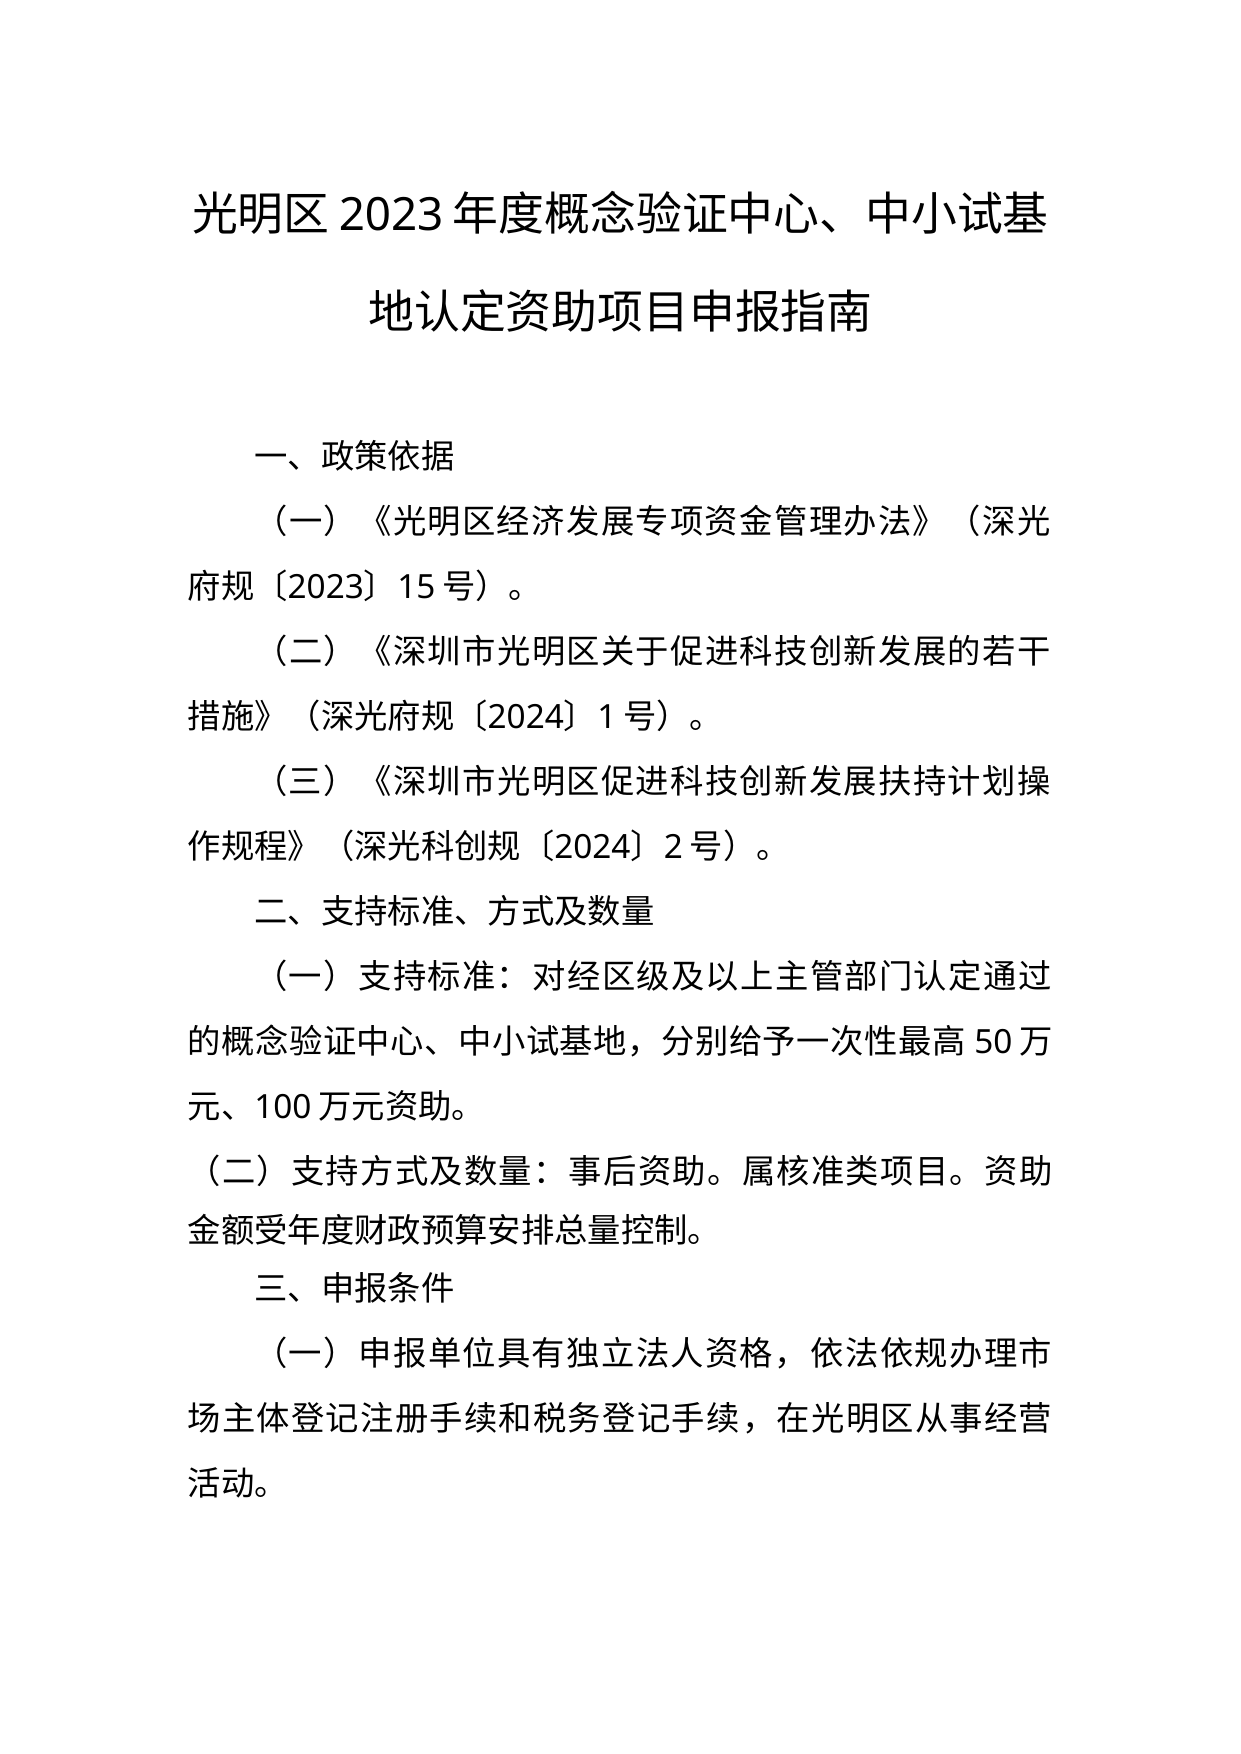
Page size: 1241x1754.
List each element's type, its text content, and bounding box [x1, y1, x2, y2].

text 一、政策依据 [187, 422, 1053, 487]
text （二）支持方式及数量：事后资助。属核准类项目。资助金额受年度财政预算安排总量控制。 [187, 1137, 1053, 1254]
text 二、支持标准、方式及数量 [187, 877, 1053, 942]
text （一）支持标准：对经区级及以上主管部门认定通过的概念验证中心、中小试基地，分别给予一次性最高50万元、100万元资助。 [187, 942, 1053, 1137]
text （三）《深圳市光明区促进科技创新发展扶持计划操作规程》（深光科创规〔2024〕2号）。 [187, 747, 1053, 877]
text （一）《光明区经济发展专项资金管理办法》（深光府规〔2023〕15号）。 [187, 487, 1053, 617]
text （二）《深圳市光明区关于促进科技创新发展的若干措施》（深光府规〔2024〕1号）。 [187, 617, 1053, 747]
text 光明区2023年度概念验证中心、中小试基地认定资助项目申报指南 [187, 162, 1053, 357]
text （一）申报单位具有独立法人资格，依法依规办理市场主体登记注册手续和税务登记手续，在光明区从事经营活动。 [187, 1319, 1053, 1514]
text 三、申报条件 [187, 1254, 1053, 1319]
